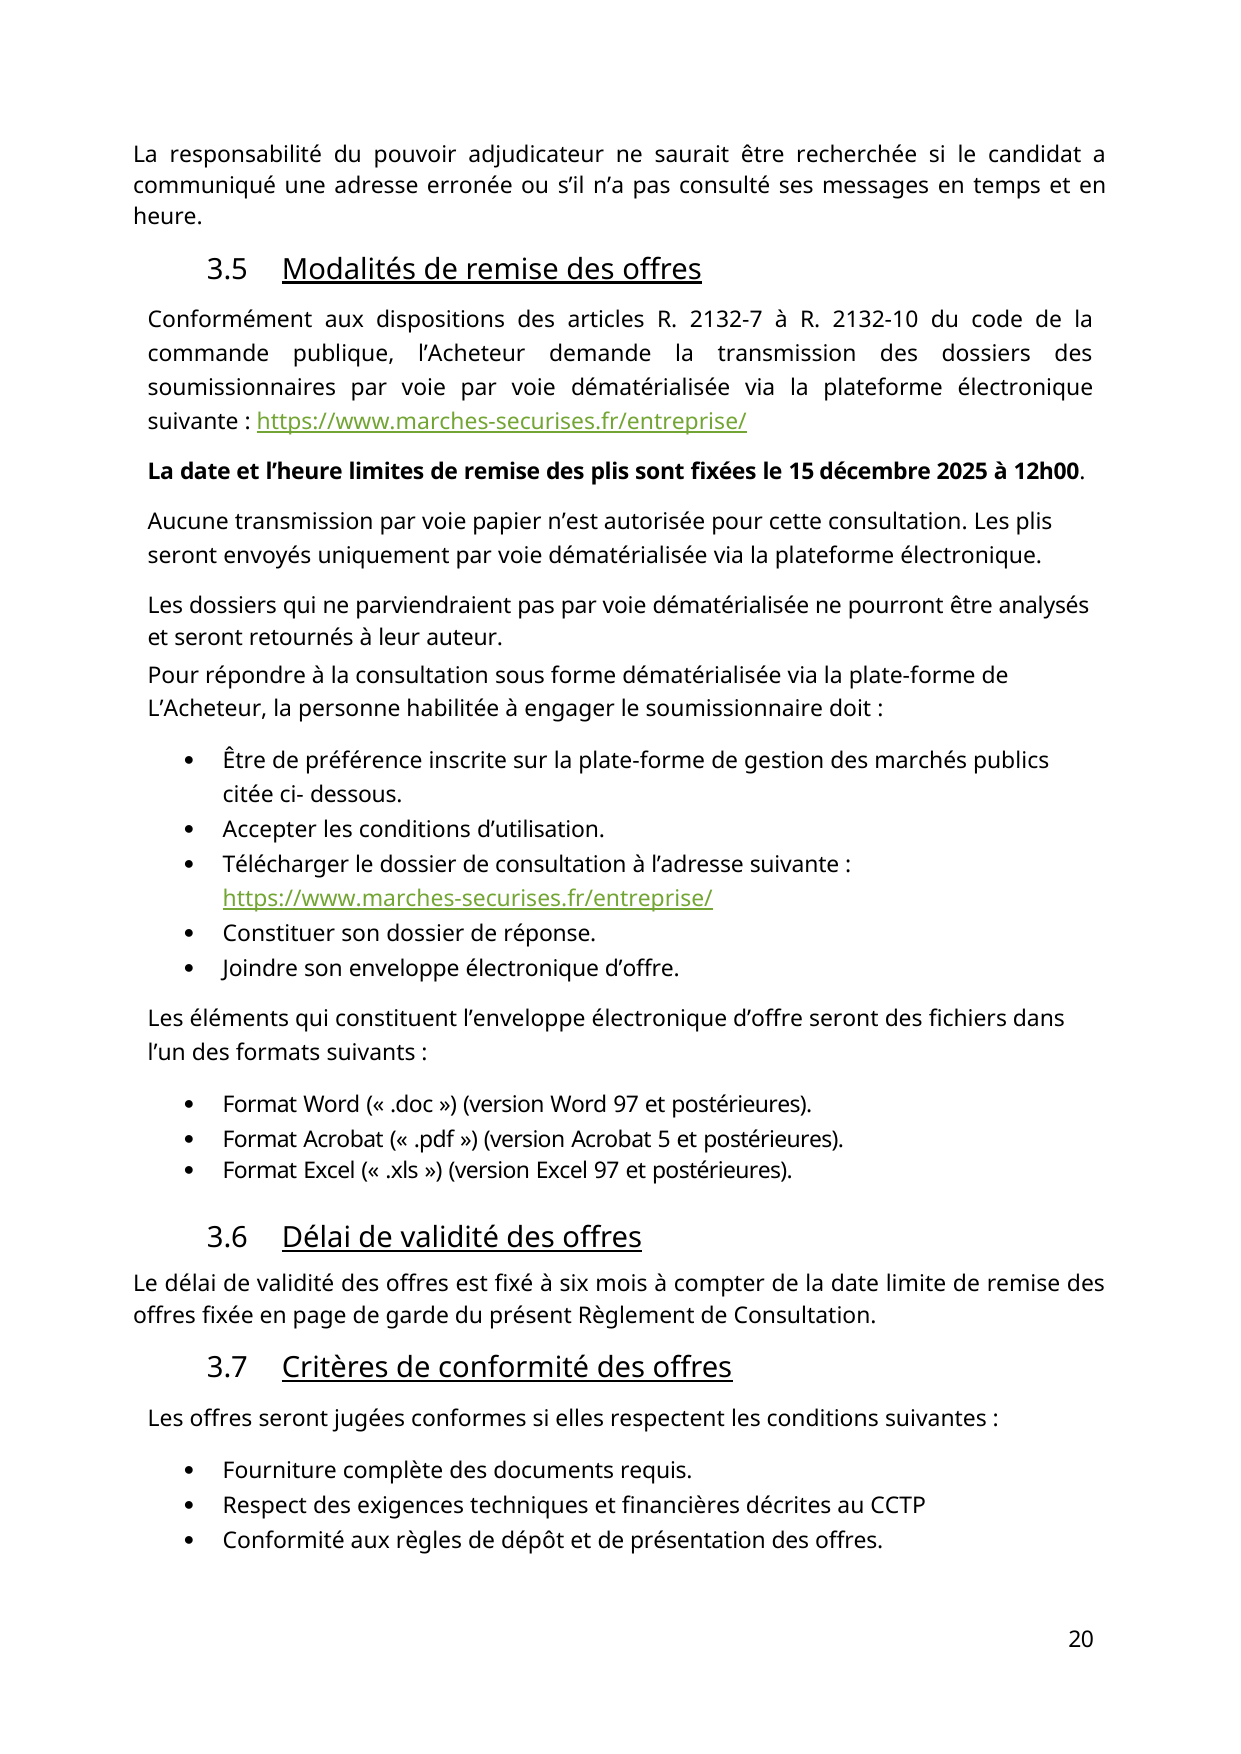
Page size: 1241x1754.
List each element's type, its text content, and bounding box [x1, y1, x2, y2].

text Les dossiers qui ne parviendraient pas par voie dématérialisée ne pourront être analysés et seront retournés à leur auteur. [147, 589, 1107, 652]
text Les éléments qui constituent l’enveloppe électronique d’offre seront des fichiers dans l’un des formats suivants : [147, 1002, 1107, 1067]
list Joindre son enveloppe électronique d’offre. [185, 952, 1107, 983]
text La date et l’heure limites de remise des plis sont fixées le 15 décembre 2025 à 12h00. [147, 455, 1107, 486]
list Respect des exigences techniques et financières décrites au CCTP [185, 1489, 1107, 1520]
list Conformité aux règles de dépôt et de présentation des offres. [185, 1524, 1107, 1555]
subtitle Critères de conformité des offres [207, 1347, 1107, 1386]
text La responsabilité du pouvoir adjudicateur ne saurait être recherchée si le candidat a communiqué une adresse erronée ou s’il n’a pas consulté ses messages en temps et en heure. [133, 137, 1107, 231]
list Format Acrobat (« .pdf ») (version Acrobat 5 et postérieures). [185, 1122, 1107, 1154]
list Fourniture complète des documents requis. [185, 1454, 1107, 1485]
list Télécharger le dossier de consultation à l’adresse suivante : https://www.marches-securises.fr/entreprise/ [185, 848, 1028, 913]
text Aucune transmission par voie papier n’est autorisée pour cette consultation. Les plis seront envoyés uniquement par voie dématérialisée via la plateforme électronique. [147, 505, 1107, 570]
text Les offres seront jugées conformes si elles respectent les conditions suivantes : [147, 1402, 1107, 1433]
list Format Excel (« .xls ») (version Excel 97 et postérieures). [185, 1154, 1107, 1185]
list Format Word (« .doc ») (version Word 97 et postérieures). [185, 1088, 1107, 1119]
text Le délai de validité des offres est fixé à six mois à compter de la date limite de remise des offres fixée en page de garde du présent Règlement de Consultation. [133, 1267, 1107, 1330]
list Accepter les conditions d’utilisation. [185, 813, 1107, 844]
subtitle Modalités de remise des offres [207, 248, 1107, 288]
list Constituer son dossier de réponse. [185, 917, 1107, 948]
subtitle Délai de validité des offres [207, 1216, 1107, 1256]
text Conformément aux dispositions des articles R. 2132-7 à R. 2132-10 du code de la commande publique, l’Acheteur demande la transmission des dossiers des soumissionnaires par voie par voie dématérialisée via la plateforme électronique suivante : https://www.marches-securises.fr/entreprise/ [147, 303, 1093, 436]
text Pour répondre à la consultation sous forme dématérialisée via la plate-forme de L’Acheteur, la personne habilitée à engager le soumissionnaire doit : [147, 658, 1107, 723]
list Être de préférence inscrite sur la plate-forme de gestion des marchés publics citée ci- dessous. [185, 744, 1062, 809]
